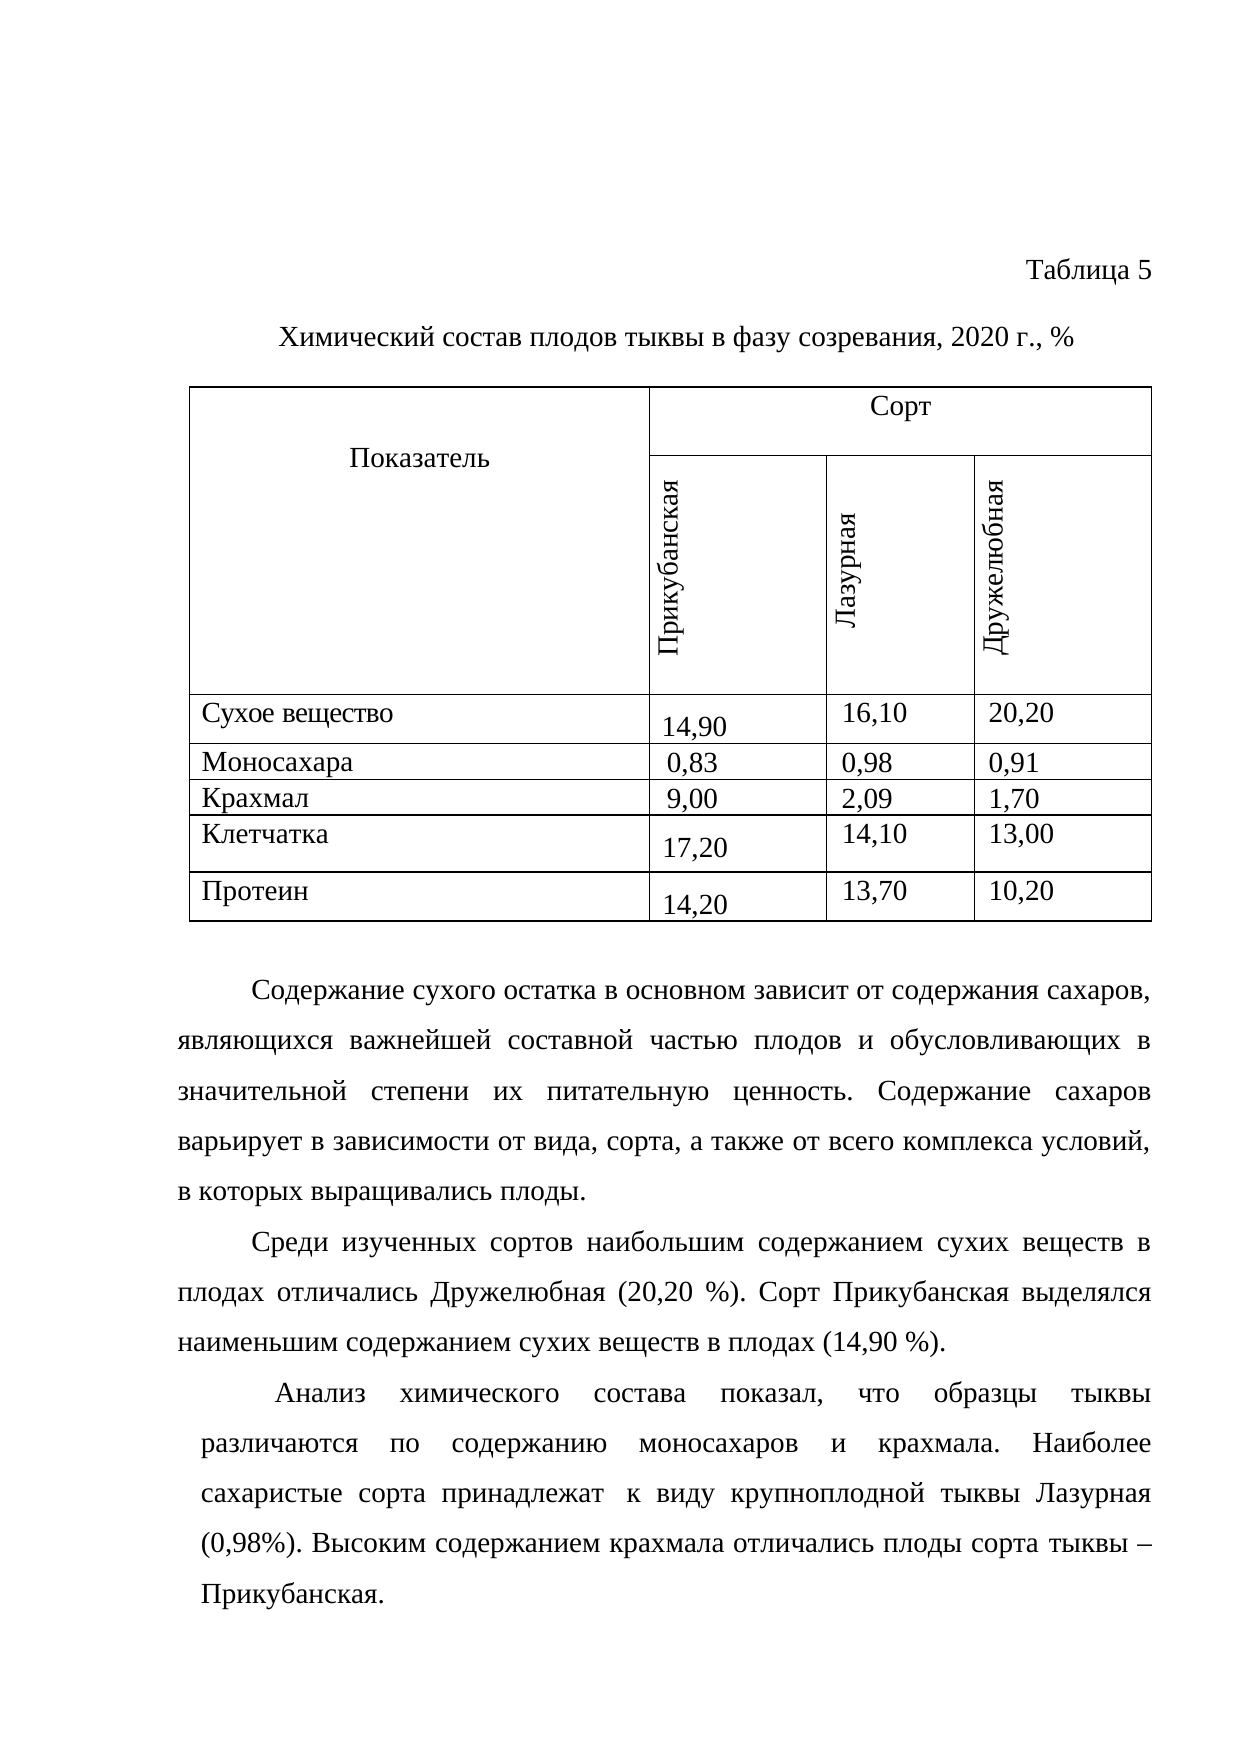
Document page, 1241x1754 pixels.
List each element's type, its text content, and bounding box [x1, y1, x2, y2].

table_cell Протеин [190, 873, 649, 920]
table_cell 20,20 [975, 695, 1151, 743]
table_cell 2,09 [827, 780, 974, 814]
table_cell 10,20 [975, 873, 1151, 920]
text Среди изученных сортов наибольшим содержанием сухих веществ в плодах отличались Дружелюбная (20,20 %). Сорт Прикубанская выделялся наименьшим содержанием сухих веществ в плодах (14,90 %). [177, 1224, 1152, 1358]
table_cell 1,70 [975, 780, 1151, 814]
text Анализ химического состава показал, что образцы тыквы различаются по содержанию моносахаров и крахмала. Наиболее сахаристые сорта принадлежат к виду крупноплодной тыквы Лазурная (0,98%). Высоким содержанием крахмала отличались плоды сорта тыквы – Прикубанская. [201, 1375, 1152, 1609]
table_cell 14,90 [650, 695, 826, 743]
table_cell Лазурная [827, 456, 974, 693]
text Содержание сухого остатка в основном зависит от содержания сахаров, являющихся важнейшей составной частью плодов и обусловливающих в значительной степени их питательную ценность. Содержание сахаров варьирует в зависимости от вида, сорта, а также от всего комплекса условий, в которых выращивались плоды. [177, 972, 1152, 1207]
table_cell Клетчатка [190, 816, 649, 871]
table_cell Моносахара [190, 744, 649, 778]
table_cell 16,10 [827, 695, 974, 743]
table_cell Сухое вещество [190, 695, 649, 743]
table_cell 9,00 [650, 780, 826, 814]
text Таблица 5 [201, 252, 1152, 286]
table_cell 0,98 [827, 744, 974, 778]
table_cell 0,91 [975, 744, 1151, 778]
table_cell Крахмал [190, 780, 649, 814]
table_cell 13,00 [975, 816, 1151, 871]
table_cell 14,10 [827, 816, 974, 871]
table_cell 14,20 [650, 873, 826, 920]
table_cell Прикубанская [650, 456, 826, 693]
table_cell 17,20 [650, 816, 826, 871]
table_header Сорт [650, 388, 1151, 455]
table_header Показатель [190, 388, 649, 693]
text Химический состав плодов тыквы в фазу созревания, 2020 г., % [201, 319, 1152, 353]
table_cell 13,70 [827, 873, 974, 920]
table_cell Дружелюбная [975, 456, 1151, 693]
table_cell 0,83 [650, 744, 826, 778]
